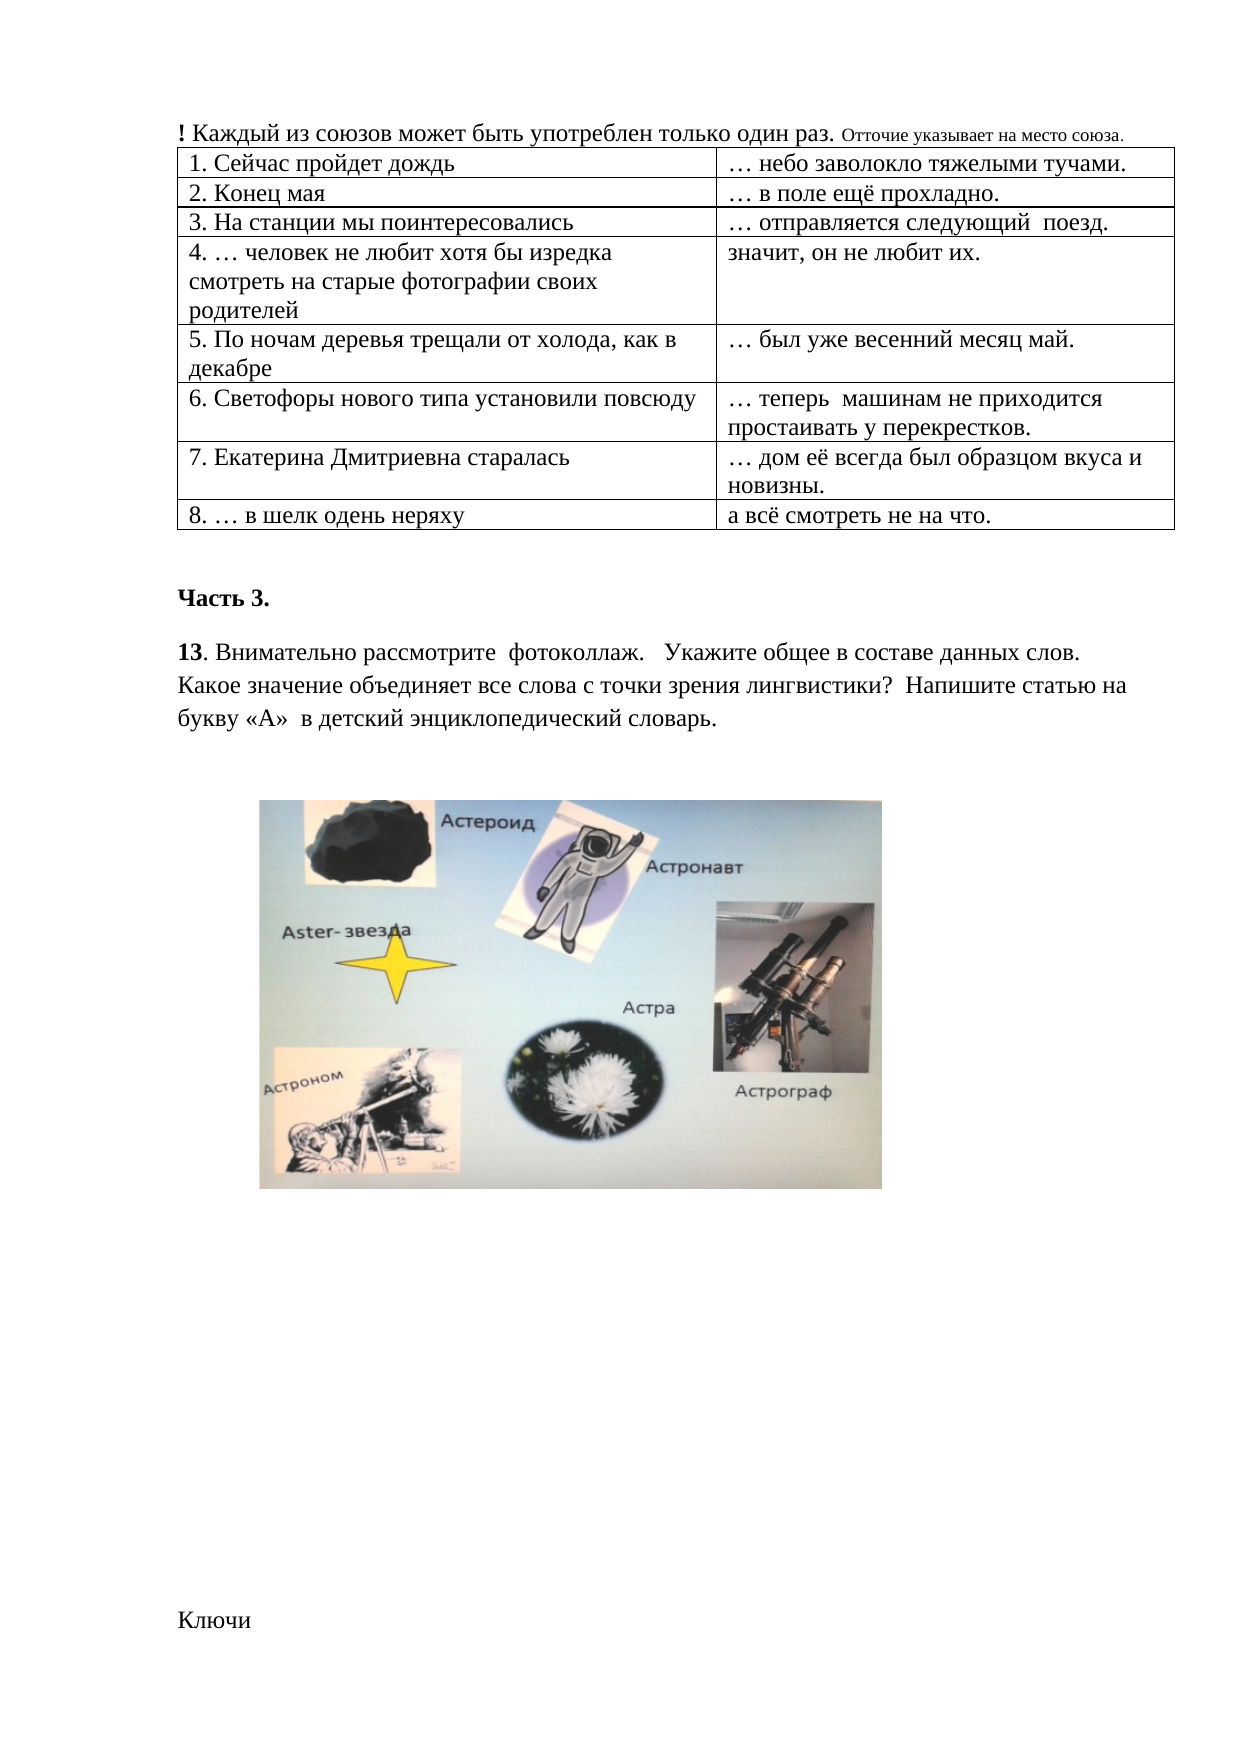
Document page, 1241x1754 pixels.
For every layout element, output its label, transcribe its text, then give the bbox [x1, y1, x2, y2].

picture [259, 800, 882, 1189]
table_cell 6. Светофоры нового типа установили повсюду [178, 383, 716, 441]
table_header … небо заволокло тяжелыми тучами. [717, 148, 1174, 177]
table_cell 5. По ночам деревья трещали от холода, как в декабре [178, 325, 716, 382]
text ! Каждый из союзов может быть употреблен только один раз. Отточие указывает на место союза. [177, 118, 1152, 147]
table_cell … был уже весенний месяц май. [717, 325, 1174, 382]
table_header 1. Сейчас пройдет дождь [178, 148, 716, 177]
table_cell 8. … в шелк одень неряху [178, 500, 716, 529]
table_cell … отправляется следующий поезд. [717, 208, 1174, 236]
table_cell … дом её всегда был образцом вкуса и новизны. [717, 442, 1174, 499]
text 13. Внимательно рассмотрите фотоколлаж. Укажите общее в составе данных слов. Какое значение объединяет все слова с точки зрения лингвистики? Напишите статью на букву «А» в детский энциклопедический словарь. [177, 637, 1152, 732]
table_cell … в поле ещё прохладно. [717, 178, 1174, 206]
table_cell 3. На станции мы поинтересовались [178, 208, 716, 236]
table_cell а всё смотреть не на что. [717, 500, 1174, 529]
table_cell значит, он не любит их. [717, 237, 1174, 323]
table_cell 2. Конец мая [178, 178, 716, 206]
table_cell 4. … человек не любит хотя бы изредка смотреть на старые фотографии своих родителей [178, 237, 716, 323]
table_cell 7. Екатерина Дмитриевна старалась [178, 442, 716, 499]
text Ключи [177, 1605, 1152, 1634]
table_cell … теперь машинам не приходится простаивать у перекрестков. [717, 383, 1174, 441]
text Часть 3. [177, 583, 1152, 612]
